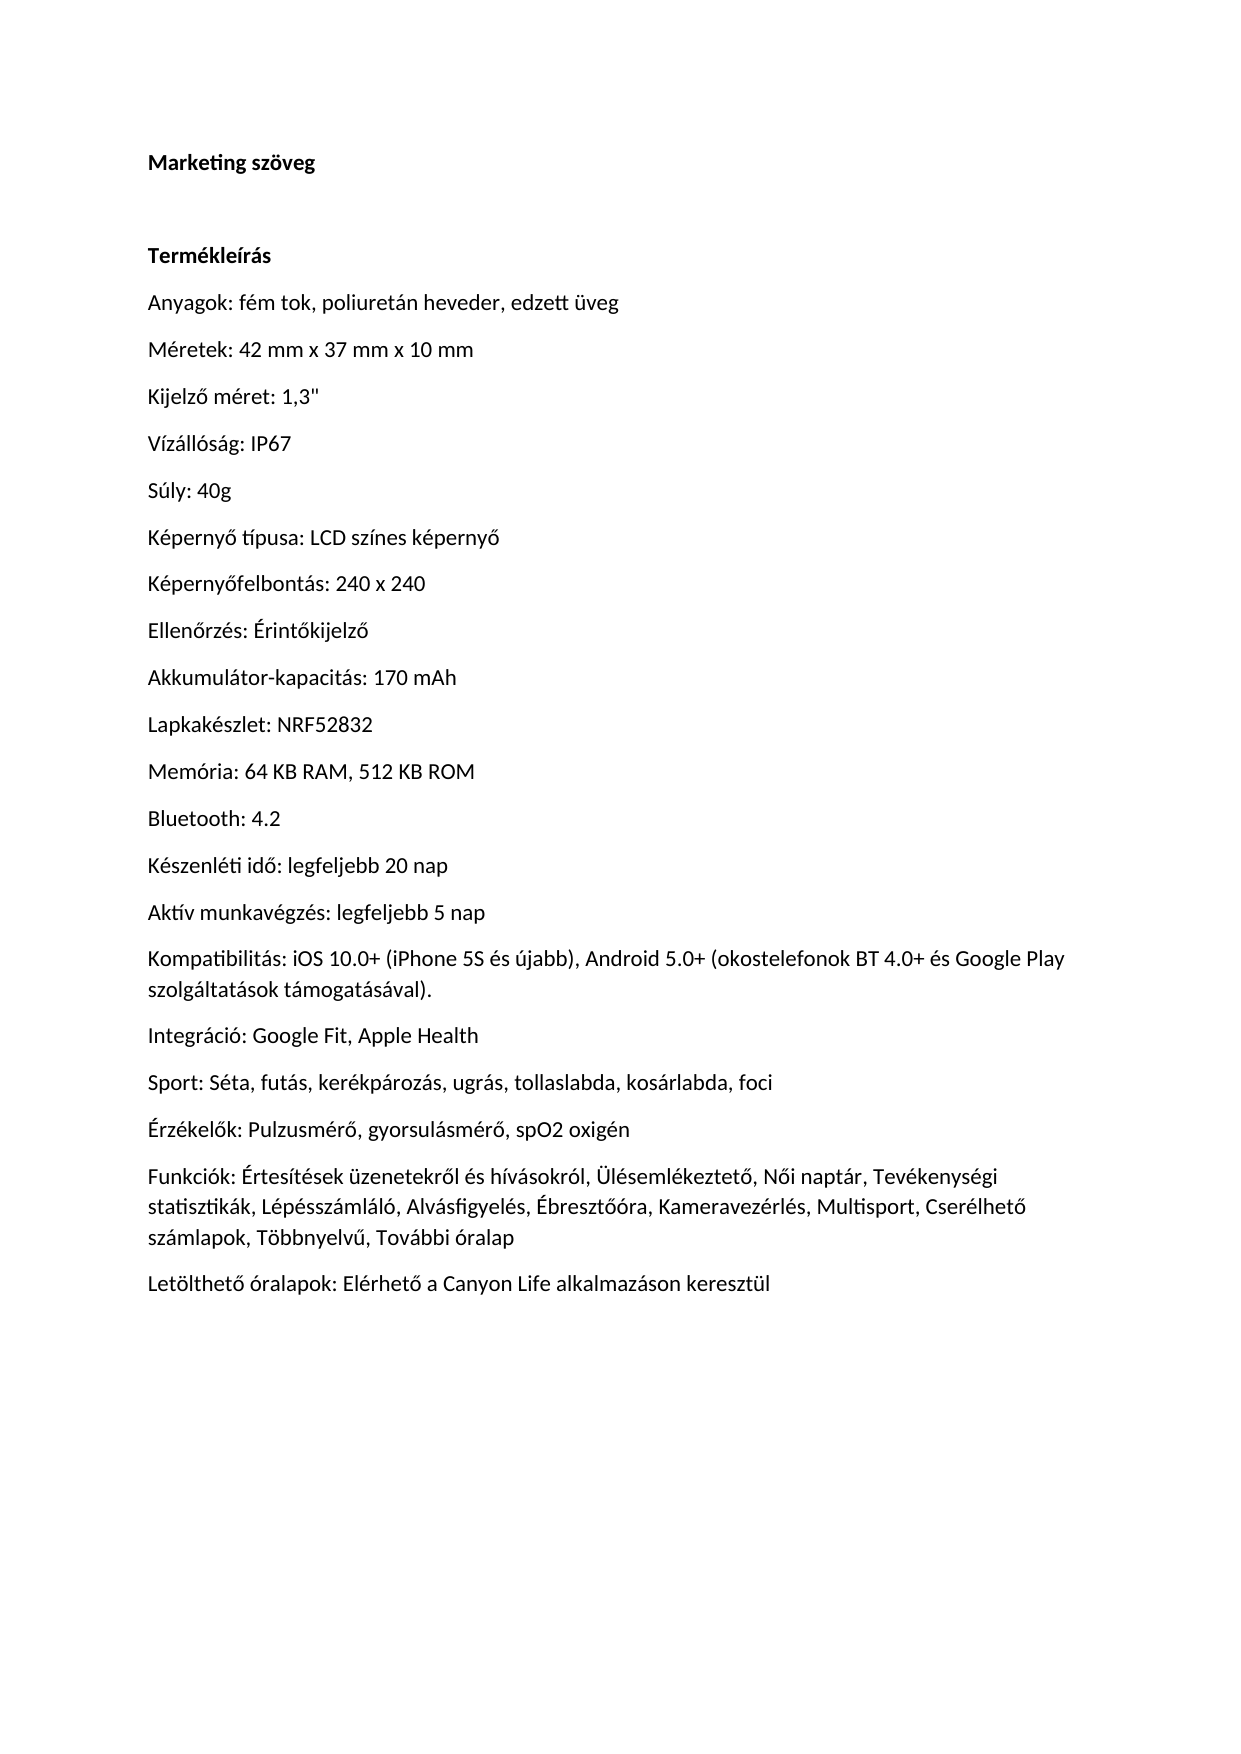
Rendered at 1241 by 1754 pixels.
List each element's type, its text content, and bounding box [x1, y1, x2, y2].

text Aktív munkavégzés: legfeljebb 5 nap [148, 898, 1093, 926]
text Képernyőfelbontás: 240 x 240 [148, 569, 1093, 597]
text Memória: 64 KB RAM, 512 KB ROM [148, 757, 1093, 785]
text Méretek: 42 mm x 37 mm x 10 mm [148, 335, 1093, 363]
text Letölthető óralapok: Elérhető a Canyon Life alkalmazáson keresztül [148, 1269, 1093, 1297]
text Sport: Séta, futás, kerékpározás, ugrás, tollaslabda, kosárlabda, foci [148, 1068, 1093, 1096]
text Funkciók: Értesítések üzenetekről és hívásokról, Ülésemlékeztető, Női naptár, Tevékenységi statisztikák, Lépésszámláló, Alvásfigyelés, Ébresztőóra, Kameravezérlés, Multisport, Cserélhető számlapok, Többnyelvű, További óralap [148, 1162, 1093, 1251]
text Integráció: Google Fit, Apple Health [148, 1022, 1093, 1049]
text Lapkakészlet: NRF52832 [148, 710, 1093, 738]
text Termékleírás [148, 241, 1093, 269]
text Érzékelők: Pulzusmérő, gyorsulásmérő, spO2 oxigén [148, 1115, 1093, 1143]
text Ellenőrzés: Érintőkijelző [148, 616, 1093, 644]
text Vízállóság: IP67 [148, 429, 1093, 457]
text Marketing szöveg [148, 148, 1093, 176]
text Kompatibilitás: iOS 10.0+ (iPhone 5S és újabb), Android 5.0+ (okostelefonok BT 4.0+ és Google Play szolgáltatások támogatásával). [148, 944, 1093, 1003]
text Súly: 40g [148, 476, 1093, 504]
text Kijelző méret: 1,3" [148, 382, 1093, 410]
text Anyagok: fém tok, poliuretán heveder, edzett üveg [148, 288, 1093, 316]
text Bluetooth: 4.2 [148, 804, 1093, 832]
text Akkumulátor-kapacitás: 170 mAh [148, 663, 1093, 691]
text Képernyő típusa: LCD színes képernyő [148, 523, 1093, 551]
text Készenléti idő: legfeljebb 20 nap [148, 851, 1093, 879]
